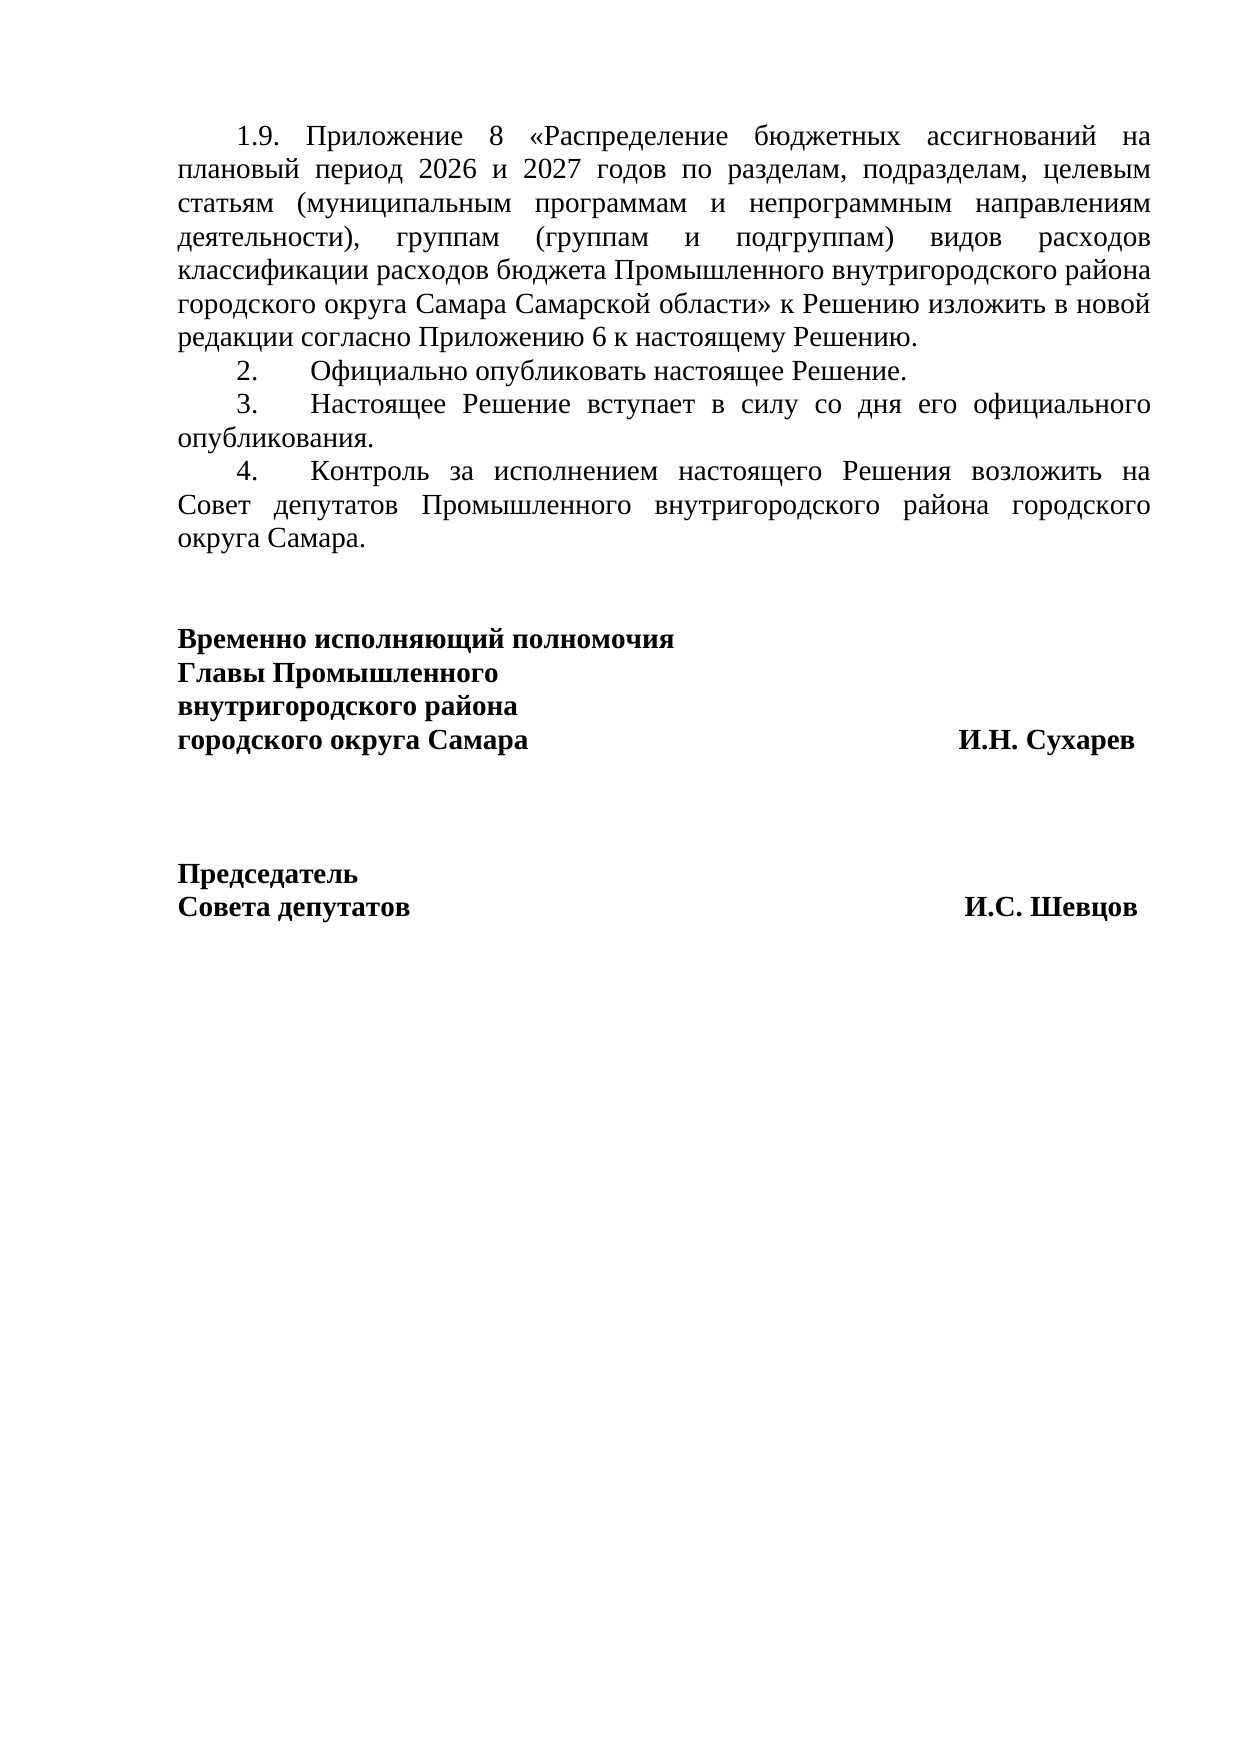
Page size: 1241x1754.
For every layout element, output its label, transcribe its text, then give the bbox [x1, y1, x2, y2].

text 4. Контроль за исполнением настоящего Решения возложить на Совет депутатов Промышленного внутригородского района городского округа Самара. [177, 453, 1152, 554]
text 3. Настоящее Решение вступает в силу со дня его официального опубликования. [177, 386, 1152, 453]
text городского округа Самара И.Н. Сухарев [177, 722, 1152, 755]
text 2. Официально опубликовать настоящее Решение. [177, 353, 1152, 386]
title Председатель [177, 856, 1152, 889]
text Главы Промышленного [177, 655, 1152, 688]
text 1.9. Приложение 8 «Распределение бюджетных ассигнований на плановый период 2026 и 2027 годов по разделам, подразделам, целевым статьям (муниципальным программам и непрограммным направлениям деятельности), группам (группам и подгруппам) видов расходов классификации расходов бюджета Промышленного внутригородского района городского округа Самара Самарской области» к Решению изложить в новой редакции согласно Приложению 6 к настоящему Решению. [177, 118, 1152, 353]
text Совета депутатов И.С. Шевцов [177, 889, 1152, 923]
text Временно исполняющий полномочия [177, 621, 1152, 655]
text внутригородского района [177, 688, 1152, 722]
